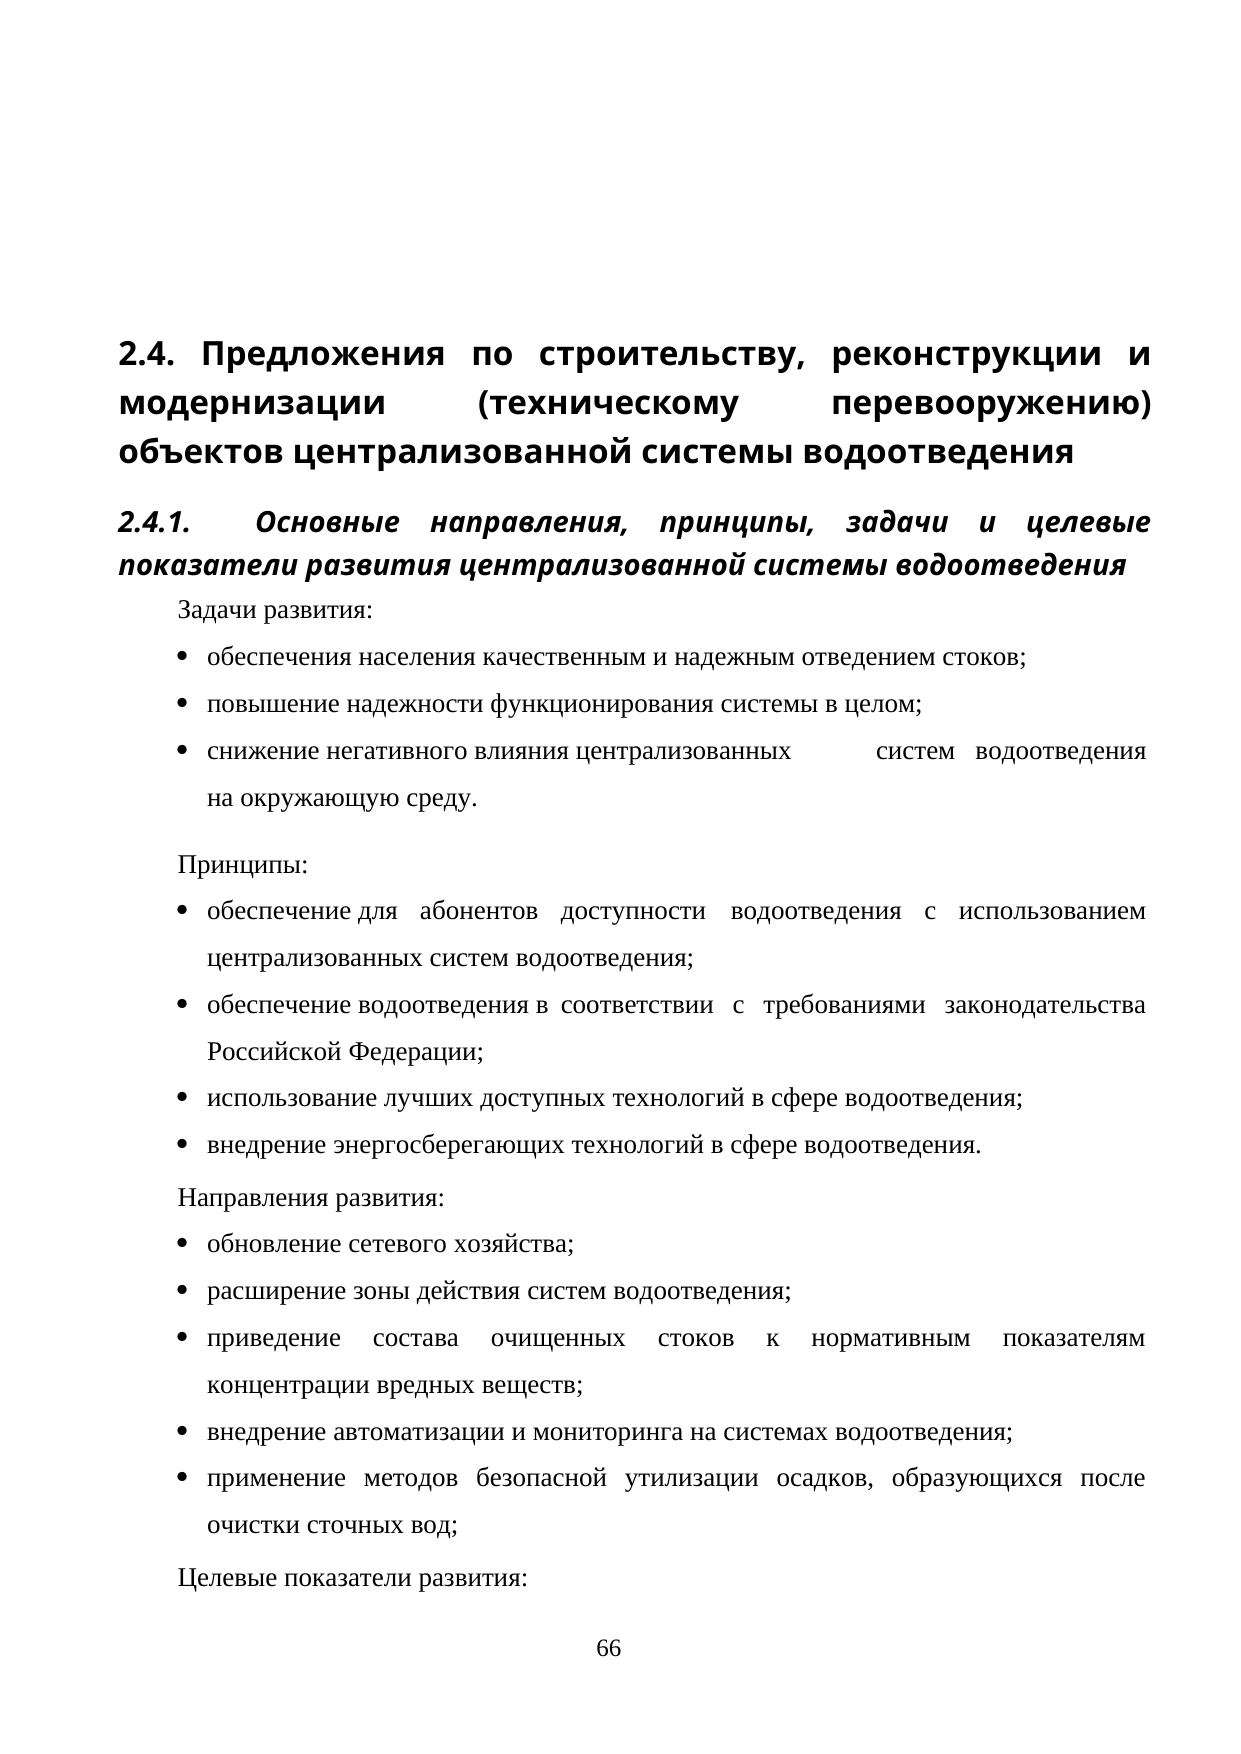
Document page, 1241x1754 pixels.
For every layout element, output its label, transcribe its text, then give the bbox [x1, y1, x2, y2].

subtitle 2.4. Предложения по строительству, реконструкции и модернизации (техническому перевооружению) объектов централизованной системы водоотведения [118, 330, 1152, 473]
list использование лучших доступных технологий в сфере водоотведения; [177, 1081, 1147, 1112]
text Целевые показатели развития: [118, 1561, 1147, 1592]
list обеспечение водоотведения в соответствии с требованиями законодательства Российской Федерации; [177, 988, 1147, 1066]
list расширение зоны действия систем водоотведения; [177, 1274, 1147, 1306]
list приведение состава очищенных стоков к нормативным показателям концентрации вредных веществ; [177, 1321, 1147, 1399]
list обеспечения населения качественным и надежным отведением стоков; [177, 640, 1147, 671]
text Задачи развития: [118, 593, 1147, 625]
list обеспечение для абонентов доступности водоотведения с использованием централизованных систем водоотведения; [177, 894, 1147, 972]
list снижение негативного влияния централизованных систем водоотведения на окружающую среду. [177, 734, 1147, 812]
list повышение надежности функционирования системы в целом; [177, 687, 1147, 718]
text Направления развития: [118, 1181, 1147, 1212]
list обновление сетевого хозяйства; [177, 1227, 1147, 1259]
text Принципы: [118, 848, 1147, 879]
list применение методов безопасной утилизации осадков, образующихся после очистки сточных вод; [177, 1462, 1147, 1539]
subtitle 2.4.1. Основные направления, принципы, задачи и целевые показатели развития централизованной системы водоотведения [118, 502, 1152, 584]
list внедрение автоматизации и мониторинга на системах водоотведения; [177, 1415, 1147, 1446]
list внедрение энергосберегающих технологий в сфере водоотведения. [177, 1128, 1147, 1159]
